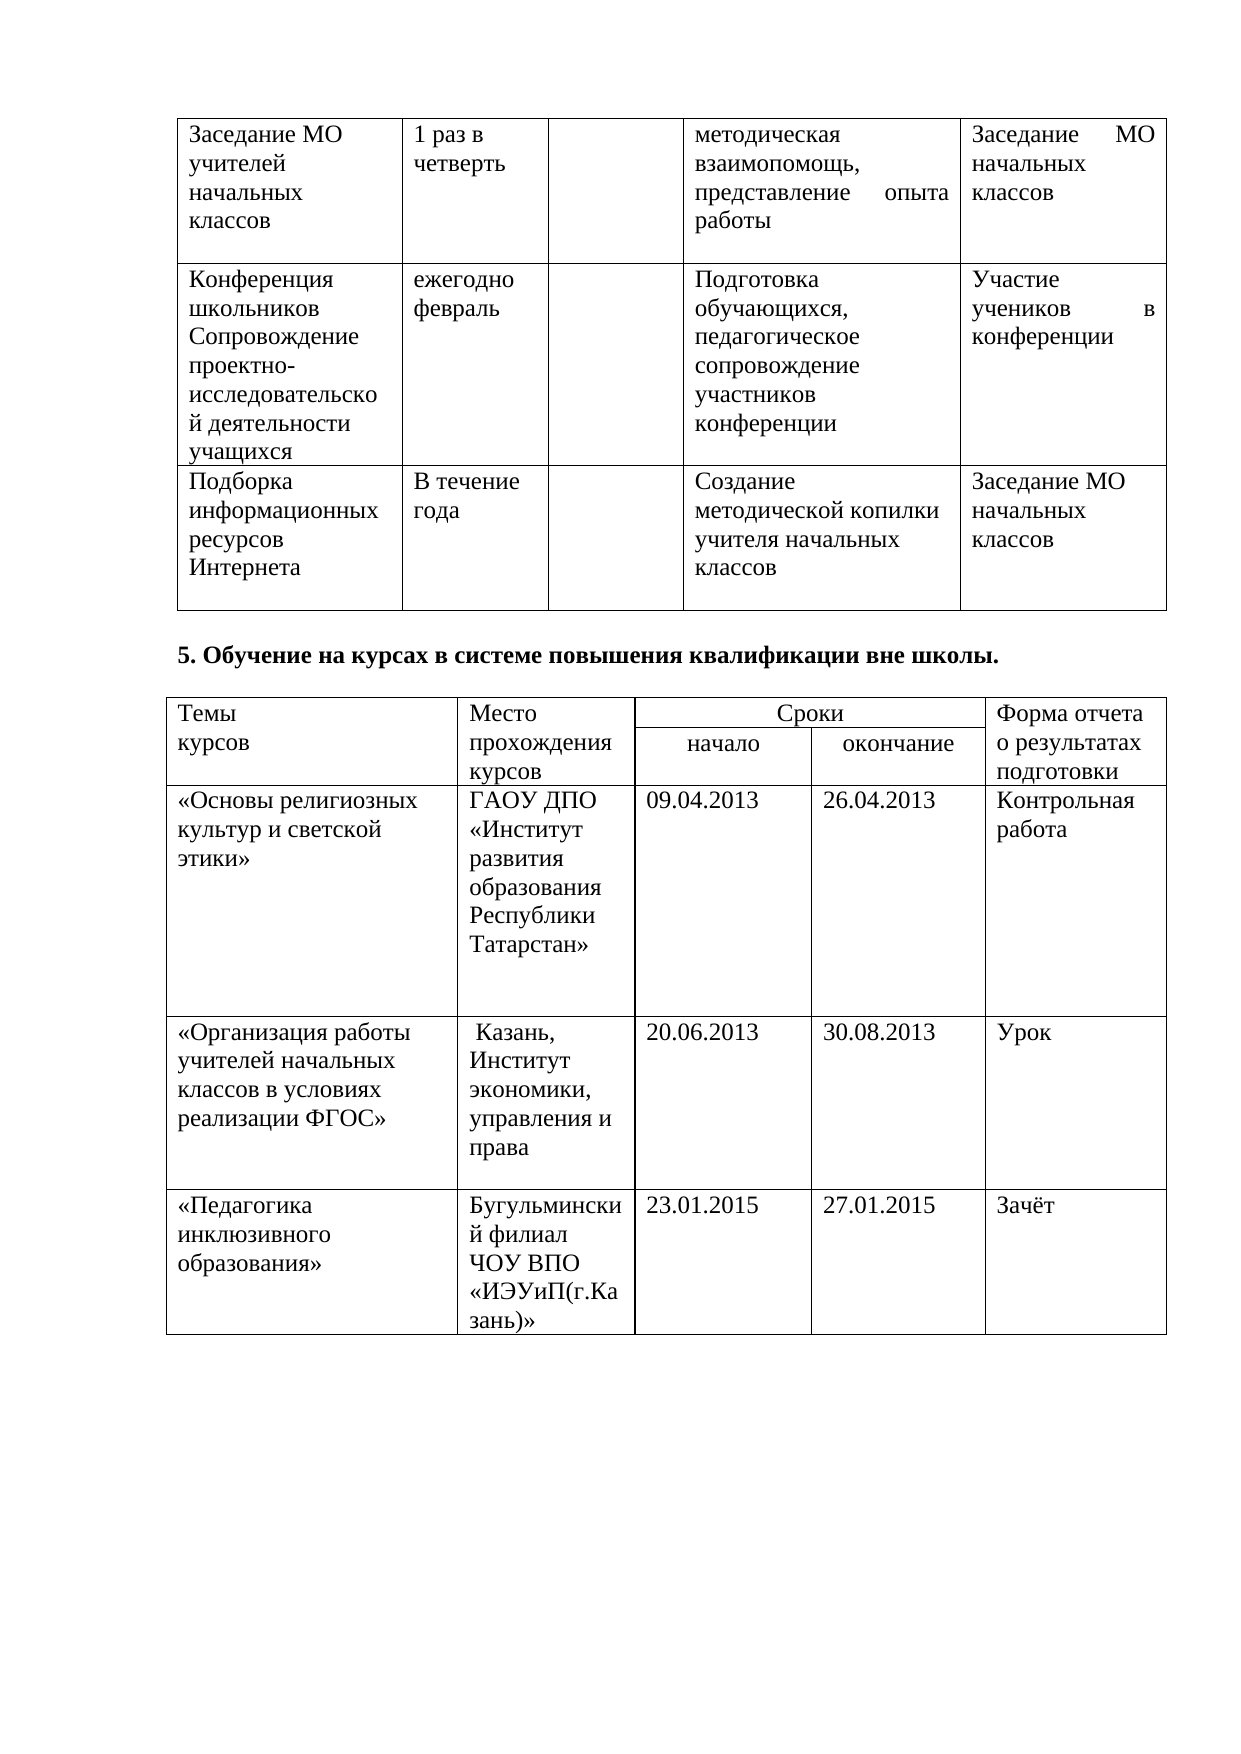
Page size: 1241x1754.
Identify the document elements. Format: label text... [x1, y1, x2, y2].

table_cell В течение года [403, 466, 548, 610]
table_cell 30.08.2013 [812, 1017, 985, 1189]
table_header Сроки [636, 698, 985, 727]
table_cell Заседание МО учителей начальных классов [178, 119, 402, 263]
table_cell Урок [986, 1017, 1166, 1189]
table_cell начало [636, 728, 811, 784]
table_cell 27.01.2015 [812, 1190, 985, 1334]
table_cell Подборка информационных ресурсов Интернета [178, 466, 402, 610]
table_header Место прохождения курсов [458, 698, 634, 784]
table_cell Заседание МО начальных классов [961, 466, 1166, 610]
table_cell Зачёт [986, 1190, 1166, 1334]
table_cell [549, 264, 683, 465]
table_cell 20.06.2013 [636, 1017, 811, 1189]
table_cell «Педагогика инклюзивного образования» [167, 1190, 457, 1334]
table_cell окончание [812, 728, 985, 784]
table_cell Контрольная работа [986, 786, 1166, 1016]
table_header Темы курсов [167, 698, 457, 784]
table_cell «Основы религиозных культур и светской этики» [167, 786, 457, 1016]
table_cell ежегодно февраль [403, 264, 548, 465]
table_header Форма отчета о результатах подготовки [986, 698, 1166, 784]
table_cell 26.04.2013 [812, 786, 985, 1016]
text 5. Обучение на курсах в системе повышения квалификации вне школы. [177, 640, 1152, 668]
table_cell Казань, Институт экономики, управления и права [458, 1017, 634, 1189]
table_cell 1 раз в четверть [403, 119, 548, 263]
table_cell [549, 119, 683, 263]
table_cell Бугульминский филиал ЧОУ ВПО «ИЭУиП(г.Казань)» [458, 1190, 634, 1334]
table_cell Подготовка обучающихся, педагогическое сопровождение участников конференции [684, 264, 960, 465]
table_cell Участие учеников в конференции [961, 264, 1166, 465]
table_cell Создание методической копилки учителя начальных классов [684, 466, 960, 610]
table_cell методическая взаимопомощь, представление опыта работы [684, 119, 960, 263]
table_cell 09.04.2013 [636, 786, 811, 1016]
table_cell [549, 466, 683, 610]
table_cell Конференция школьников Сопровождение проектно-исследовательской деятельности учащихся [178, 264, 402, 465]
table_cell 23.01.2015 [636, 1190, 811, 1334]
table_cell ГАОУ ДПО «Институт развития образования Республики Татарстан» [458, 786, 634, 1016]
table_cell Заседание МО начальных классов [961, 119, 1166, 263]
table_cell «Организация работы учителей начальных классов в условиях реализации ФГОС» [167, 1017, 457, 1189]
